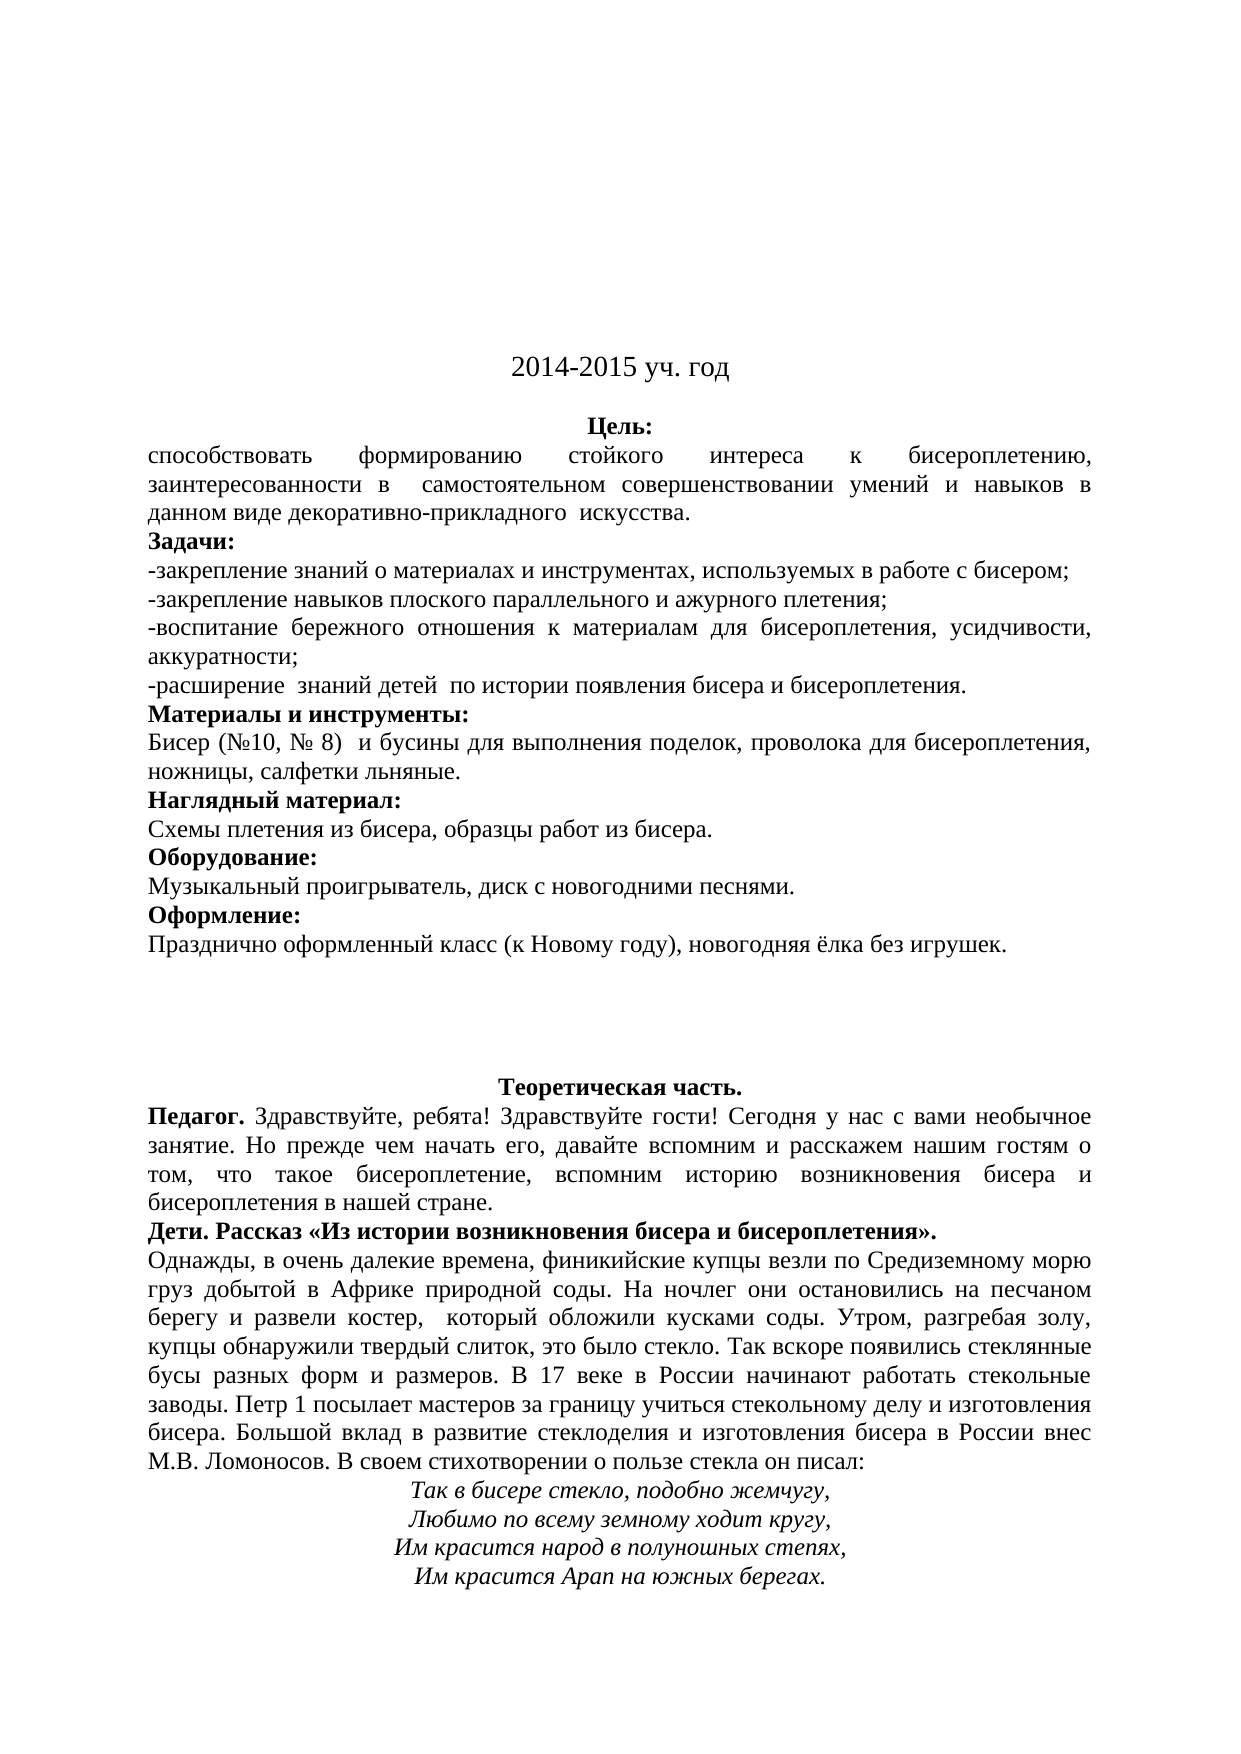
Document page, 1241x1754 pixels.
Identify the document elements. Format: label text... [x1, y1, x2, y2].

text Празднично оформленный класс (к Новому году), новогодняя ёлка без игрушек. [148, 929, 1092, 957]
text способствовать формированию стойкого интереса к бисероплетению, заинтересованности в самостоятельном совершенствовании умений и навыков в данном виде декоративно-прикладного искусства. [148, 440, 1092, 526]
text Схемы плетения из бисера, образцы работ из бисера. [148, 814, 1092, 842]
text Так в бисере стекло, подобно жемчугу, [148, 1475, 1092, 1504]
text Наглядный материал: [148, 785, 1092, 814]
text Дети. Рассказ «Из истории возникновения бисера и бисероплетения». [148, 1216, 1092, 1245]
text -закрепление навыков плоского параллельного и ажурного плетения; [148, 584, 1092, 612]
text Оборудование: [148, 842, 1092, 871]
text Задачи: [148, 526, 1092, 555]
text Теоретическая часть. [148, 1072, 1092, 1101]
text Педагог. Здравствуйте, ребята! Здравствуйте гости! Сегодня у нас с вами необычное занятие. Но прежде чем начать его, давайте вспомним и расскажем нашим гостям о том, что такое бисероплетение, вспомним историю возникновения бисера и бисероплетения в нашей стране. [148, 1101, 1092, 1216]
text Любимо по всему земному ходит кругу, [148, 1504, 1092, 1532]
text -расширение знаний детей по истории появления бисера и бисероплетения. [148, 670, 1092, 699]
text Оформление: [148, 900, 1092, 929]
text Музыкальный проигрыватель, диск с новогодними песнями. [148, 871, 1092, 900]
text 2014-2015 уч. год [148, 349, 1092, 382]
text Однажды, в очень далекие времена, финикийские купцы везли по Средиземному морю груз добытой в Африке природной соды. На ночлег они остановились на песчаном берегу и развели костер, который обложили кусками соды. Утром, разгребая золу, купцы обнаружили твердый слиток, это было стекло. Так вскоре появились стеклянные бусы разных форм и размеров. В 17 веке в России начинают работать стекольные заводы. Петр 1 посылает мастеров за границу учиться стекольному делу и изготовления бисера. Большой вклад в развитие стеклоделия и изготовления бисера в России внес М.В. Ломоносов. В своем стихотворении о пользе стекла он писал: [148, 1245, 1092, 1475]
text Бисер (№10, № 8) и бусины для выполнения поделок, проволока для бисероплетения, ножницы, салфетки льняные. [148, 727, 1092, 785]
text Им красится народ в полуношных степях, [148, 1532, 1092, 1561]
text Материалы и инструменты: [148, 699, 1092, 727]
text Им красится Арап на южных берегах. [148, 1561, 1092, 1590]
text Цель: [148, 411, 1092, 440]
text -закрепление знаний о материалах и инструментах, используемых в работе с бисером; [148, 555, 1092, 584]
text -воспитание бережного отношения к материалам для бисероплетения, усидчивости, аккуратности; [148, 612, 1092, 670]
